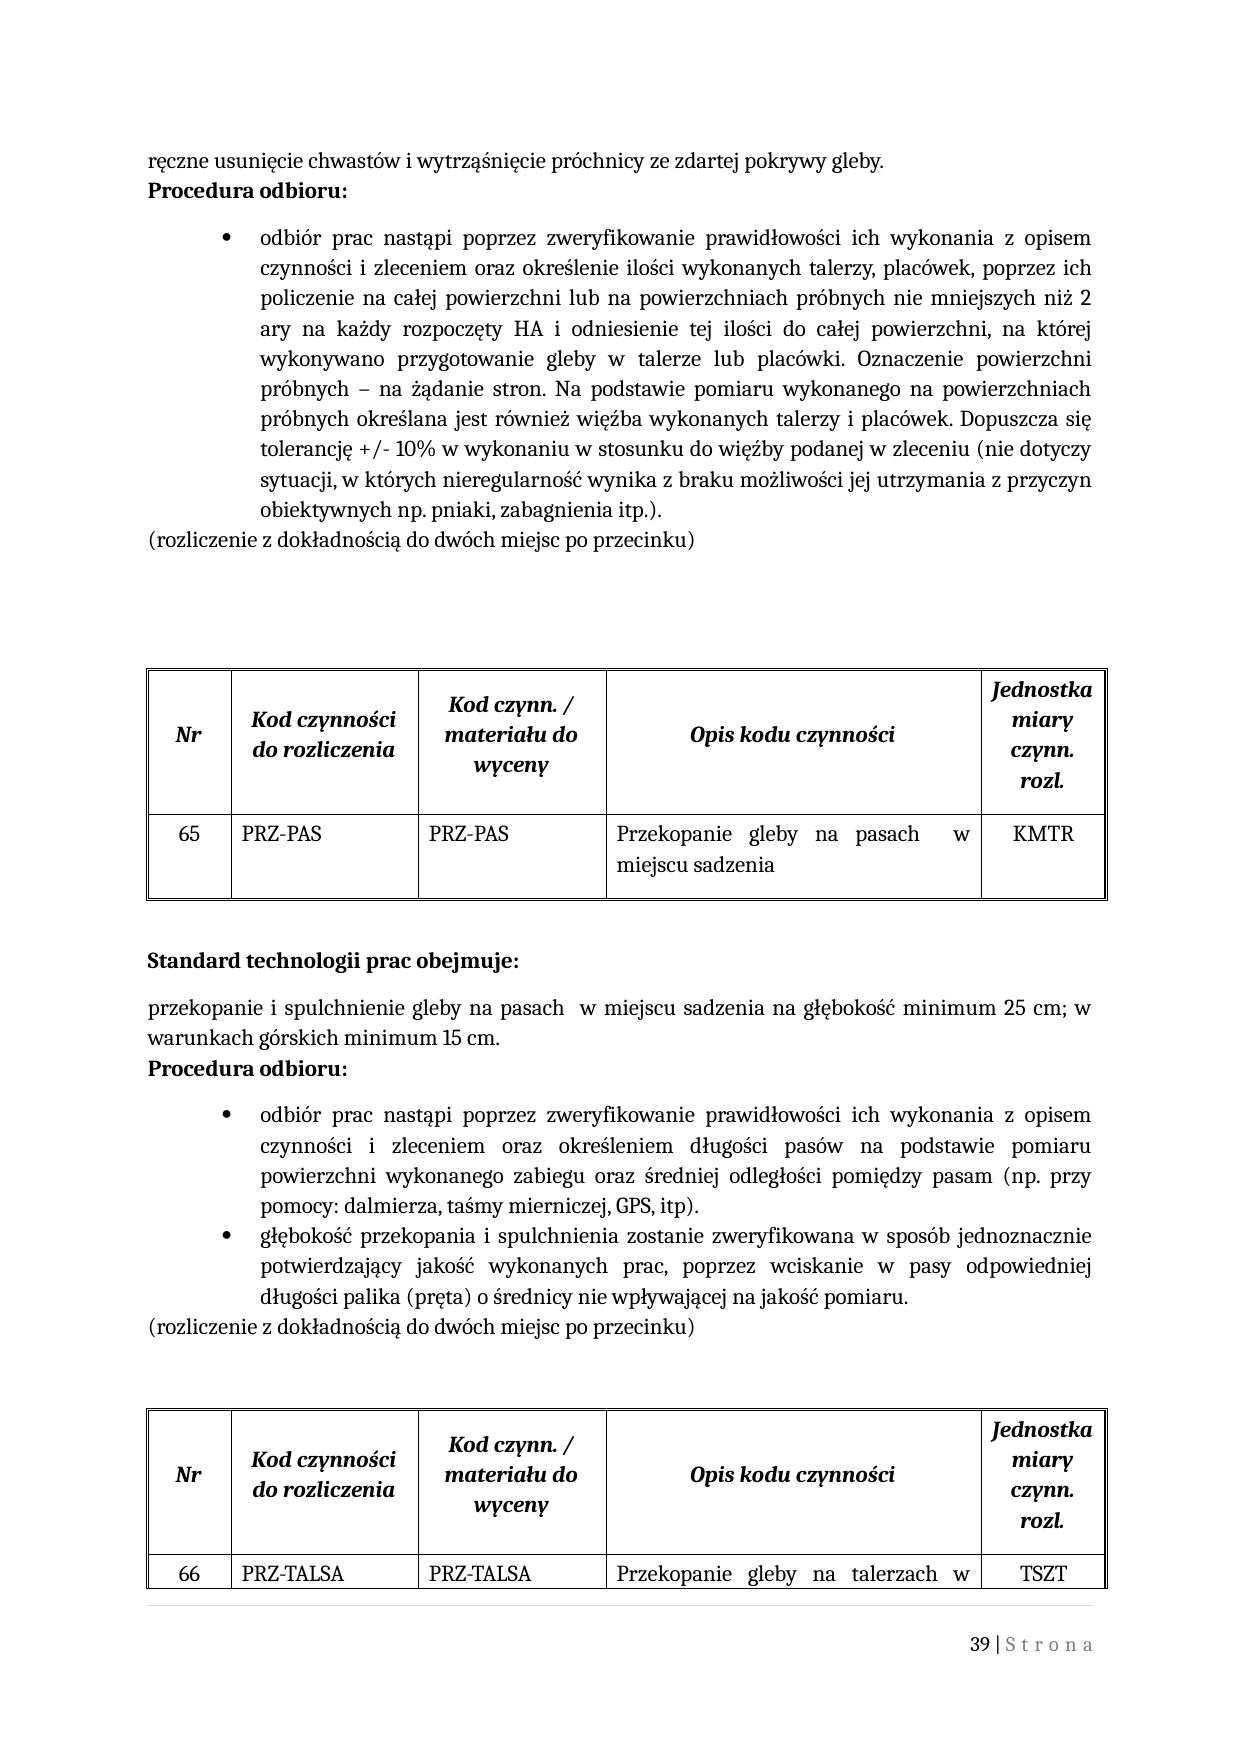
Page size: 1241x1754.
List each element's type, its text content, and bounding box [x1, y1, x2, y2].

text Procedura odbioru: [148, 1055, 1093, 1082]
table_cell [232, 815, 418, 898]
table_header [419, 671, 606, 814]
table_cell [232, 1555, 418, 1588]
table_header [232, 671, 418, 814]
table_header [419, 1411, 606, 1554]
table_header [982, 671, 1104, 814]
text (rozliczenie z dokładnością do dwóch miejsc po przecinku) [148, 527, 1093, 553]
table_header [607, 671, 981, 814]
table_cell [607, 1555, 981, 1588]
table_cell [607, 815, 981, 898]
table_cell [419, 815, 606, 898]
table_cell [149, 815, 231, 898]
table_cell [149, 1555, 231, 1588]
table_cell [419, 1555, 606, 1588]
list głębokość przekopania i spulchnienia zostanie zweryfikowana w sposób jednoznacznie potwierdzający jakość wykonanych prac, poprzez wciskanie w pasy odpowiedniej długości palika (pręta) o średnicy nie wpływającej na jakość pomiaru. [223, 1223, 1093, 1310]
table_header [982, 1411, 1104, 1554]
list odbiór prac nastąpi poprzez zweryfikowanie prawidłowości ich wykonania z opisem czynności i zleceniem oraz określenie ilości wykonanych talerzy, placówek, poprzez ich policzenie na całej powierzchni lub na powierzchniach próbnych nie mniejszych niż 2 ary na każdy rozpoczęty HA i odniesienie tej ilości do całej powierzchni, na której wykonywano przygotowanie gleby w talerze lub placówki. Oznaczenie powierzchni próbnych – na żądanie stron. Na podstawie pomiaru wykonanego na powierzchniach próbnych określana jest również więźba wykonanych talerzy i placówek. Dopuszcza się tolerancję +/- 10% w wykonaniu w stosunku do więźby podanej w zleceniu (nie dotyczy sytuacji, w których nieregularność wynika z braku możliwości jej utrzymania z przyczyn obiektywnych np. pniaki, zabagnienia itp.). [223, 225, 1093, 523]
text Standard technologii prac obejmuje: [148, 948, 1093, 974]
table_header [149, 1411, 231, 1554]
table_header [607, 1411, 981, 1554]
text przekopanie i spulchnienie gleby na pasach w miejscu sadzenia na głębokość minimum 25 cm; w warunkach górskich minimum 15 cm. [148, 995, 1093, 1051]
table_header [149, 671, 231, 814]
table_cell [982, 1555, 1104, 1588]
list odbiór prac nastąpi poprzez zweryfikowanie prawidłowości ich wykonania z opisem czynności i zleceniem oraz określeniem długości pasów na podstawie pomiaru powierzchni wykonanego zabiegu oraz średniej odległości pomiędzy pasam (np. przy pomocy: dalmierza, taśmy mierniczej, GPS, itp). [223, 1102, 1093, 1219]
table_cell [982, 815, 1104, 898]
text ręczne usunięcie chwastów i wytrząśnięcie próchnicy ze zdartej pokrywy gleby. [148, 148, 1093, 174]
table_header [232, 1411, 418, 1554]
text (rozliczenie z dokładnością do dwóch miejsc po przecinku) [148, 1314, 1093, 1340]
text Procedura odbioru: [148, 178, 1093, 204]
